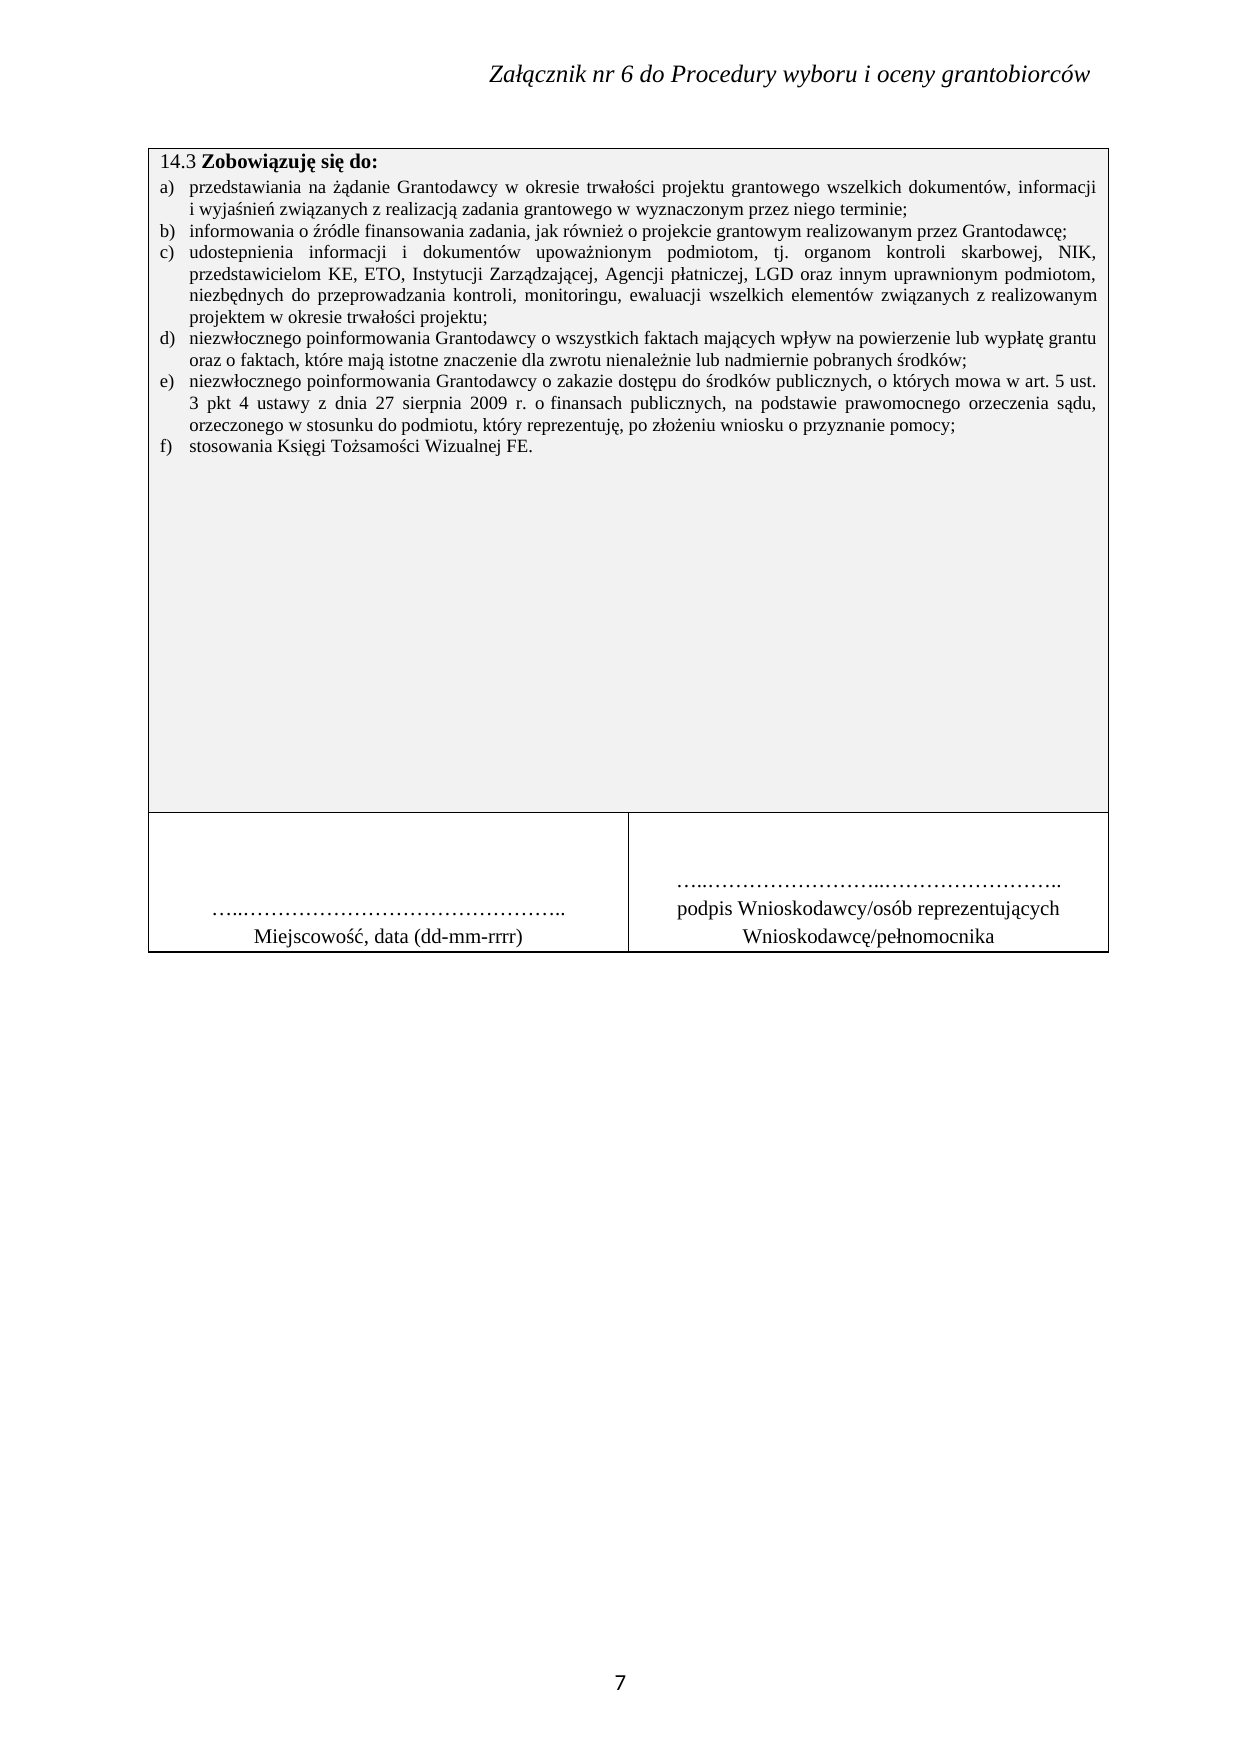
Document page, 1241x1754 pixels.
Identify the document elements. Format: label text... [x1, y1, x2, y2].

table_cell …..……………………………………….. Miejscowość, data (dd-mm-rrrr) [149, 813, 628, 951]
table_cell …..……………………..…………………….. podpis Wnioskodawcy/osób reprezentujących Wnioskodawcę/pełnomocnika [629, 813, 1108, 951]
table_cell 14.3 Zobowiązuję się do: przedstawiania na żądanie Grantodawcy w okresie trwałości projektu grantowego wszelkich dokumentów, informacji i wyjaśnień związanych z realizacją zadania grantowego w wyznaczonym przez niego terminie; informowania o źródle finansowania zadania, jak również o projekcie grantowym realizowanym przez Grantodawcę; udostepnienia informacji i dokumentów upoważnionym podmiotom, tj. organom kontroli skarbowej, NIK, przedstawicielom KE, ETO, Instytucji Zarządzającej, Agencji płatniczej, LGD oraz innym uprawnionym podmiotom, niezbędnych do przeprowadzania kontroli, monitoringu, ewaluacji wszelkich elementów związanych z realizowanym projektem w okresie trwałości projektu; niezwłocznego poinformowania Grantodawcy o wszystkich faktach mających wpływ na powierzenie lub wypłatę grantu oraz o faktach, które mają istotne znaczenie dla zwrotu nienależnie lub nadmiernie pobranych środków; niezwłocznego poinformowania Grantodawcy o zakazie dostępu do środków publicznych, o których mowa w art. 5 ust. 3 pkt 4 ustawy z dnia 27 sierpnia 2009 r. o finansach publicznych, na podstawie prawomocnego orzeczenia sądu, orzeczonego w stosunku do podmiotu, który reprezentuję, po złożeniu wniosku o przyznanie pomocy; stosowania Księgi Tożsamości Wizualnej FE. [149, 149, 1108, 812]
